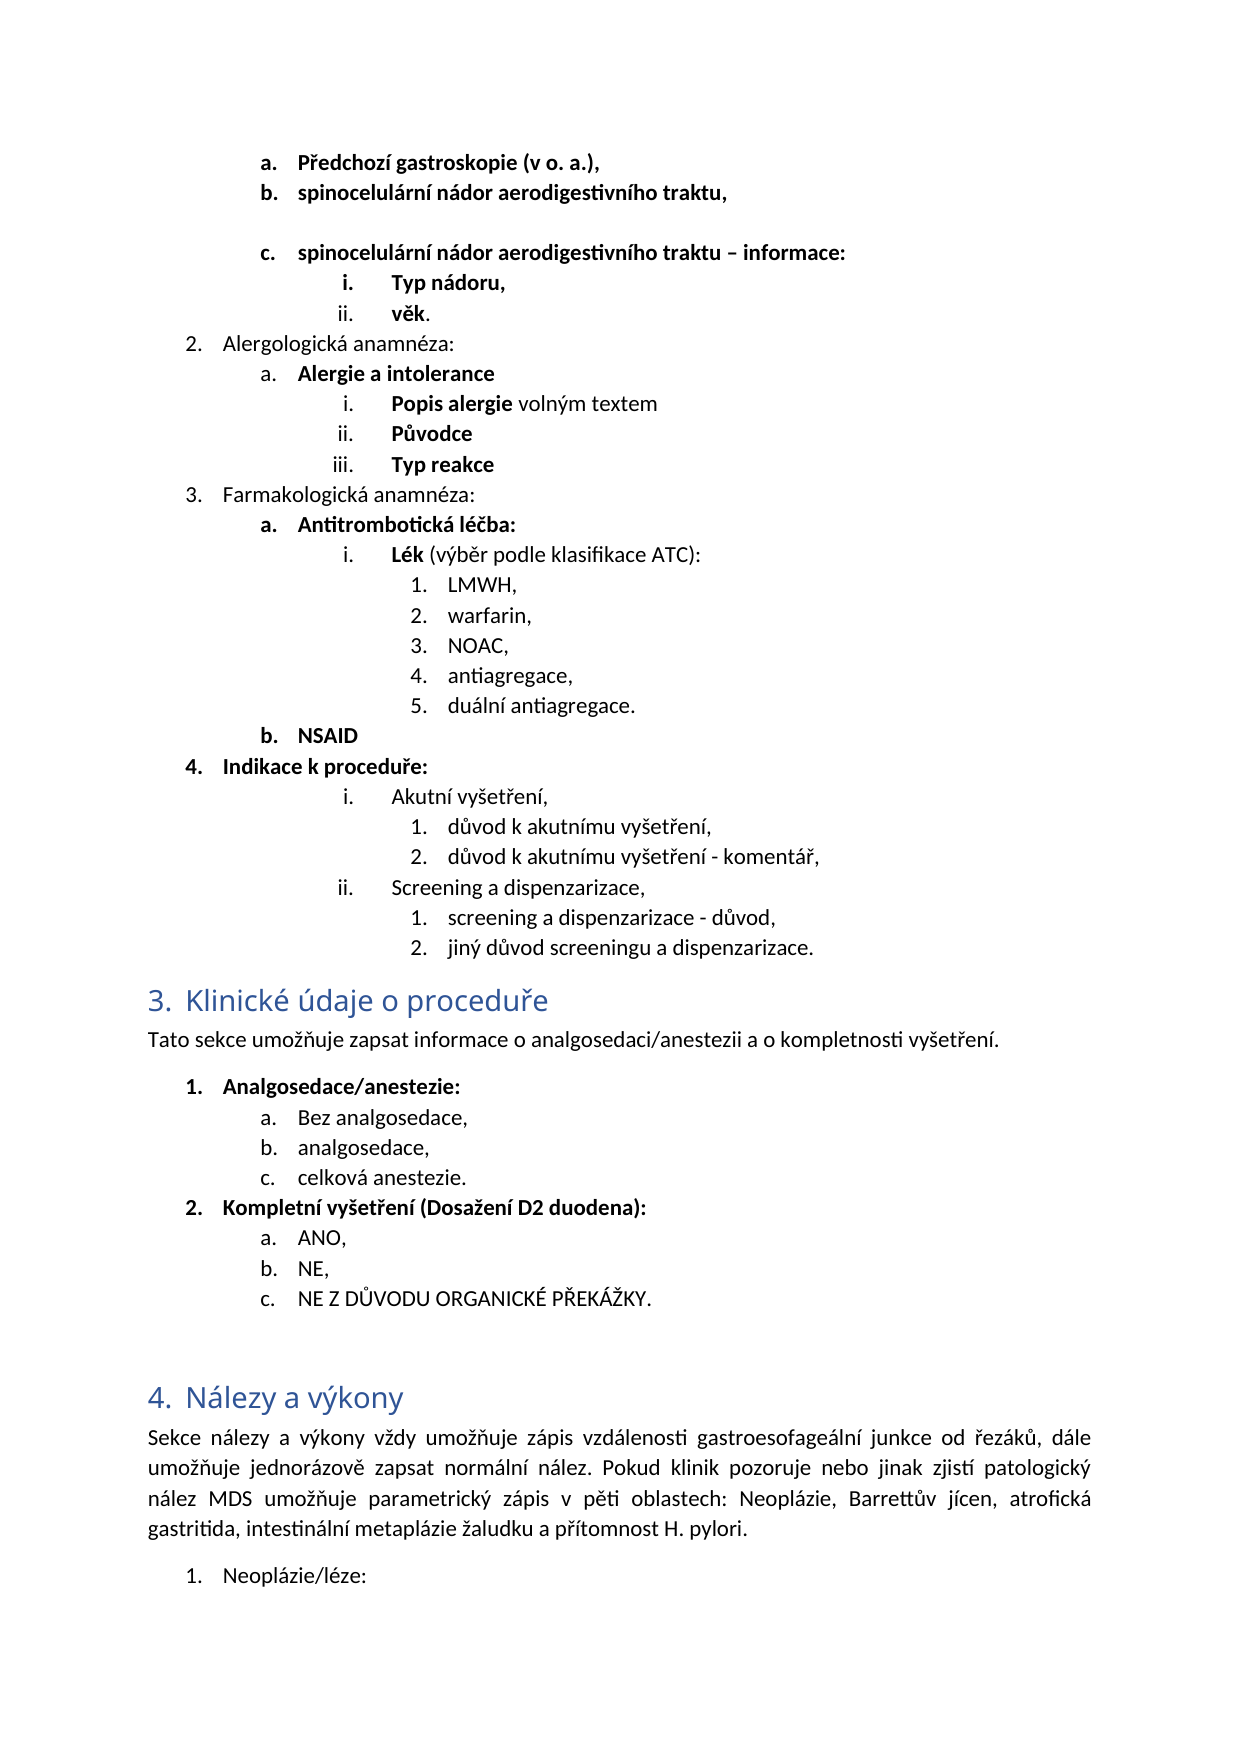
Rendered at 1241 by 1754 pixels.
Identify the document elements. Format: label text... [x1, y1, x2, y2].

list celková anestezie. [260, 1163, 1093, 1191]
list Indikace k proceduře: [185, 752, 1093, 780]
list Akutní vyšetření, [354, 782, 1093, 810]
list duální antiagregace. [410, 691, 1093, 719]
list Alergologická anamnéza: [185, 329, 1093, 357]
subtitle Klinické údaje o proceduře [148, 980, 1093, 1019]
list důvod k akutnímu vyšetření, [410, 812, 1093, 840]
list LMWH, [410, 571, 1093, 598]
list spinocelulární nádor aerodigestivního traktu – informace: [260, 238, 1093, 266]
list Kompletní vyšetření (Dosažení D2 duodena): [185, 1193, 1093, 1221]
list Předchozí gastroskopie (v o. a.), [260, 148, 1093, 176]
list jiný důvod screeningu a dispenzarizace. [410, 933, 1093, 961]
list NOAC, [410, 631, 1093, 659]
list spinocelulární nádor aerodigestivního traktu, [260, 178, 1093, 206]
list Antitrombotická léčba: [260, 510, 1093, 538]
list warfarin, [410, 601, 1093, 629]
list Farmakologická anamnéza: [185, 480, 1093, 508]
list Typ nádoru, [354, 268, 1093, 296]
list analgosedace, [260, 1133, 1093, 1161]
text Sekce nálezy a výkony vždy umožňuje zápis vzdálenosti gastroesofageální junkce od řezáků, dále umožňuje jednorázově zapsat normální nález. Pokud klinik pozoruje nebo jinak zjistí patologický nález MDS umožňuje parametrický zápis v pěti oblastech: Neoplázie, Barrettův jícen, atrofická gastritida, intestinální metaplázie žaludku a přítomnost H. pylori. [148, 1423, 1093, 1542]
list Analgosedace/anestezie: [185, 1072, 1093, 1100]
list Původce [354, 419, 1093, 447]
list Screening a dispenzarizace, [354, 873, 1093, 901]
list Neoplázie/léze: [185, 1561, 1093, 1589]
list důvod k akutnímu vyšetření - komentář, [410, 842, 1093, 870]
list Bez analgosedace, [260, 1103, 1093, 1131]
list věk. [354, 299, 1093, 327]
list antiagregace, [410, 661, 1093, 689]
list NSAID [260, 722, 1093, 749]
list ANO, [260, 1223, 1093, 1251]
list NE Z DŮVODU ORGANICKÉ PŘEKÁŽKY. [260, 1284, 1093, 1312]
list Lék (výběr podle klasifikace ATC): [354, 540, 1093, 568]
list screening a dispenzarizace - důvod, [410, 903, 1093, 931]
list Alergie a intolerance [260, 359, 1093, 387]
text Tato sekce umožňuje zapsat informace o analgosedaci/anestezii a o kompletnosti vyšetření. [148, 1026, 1093, 1053]
list Typ reakce [354, 450, 1093, 478]
list NE, [260, 1254, 1093, 1282]
subtitle Nálezy a výkony [148, 1378, 1093, 1417]
list Popis alergie volným textem [354, 389, 1093, 417]
